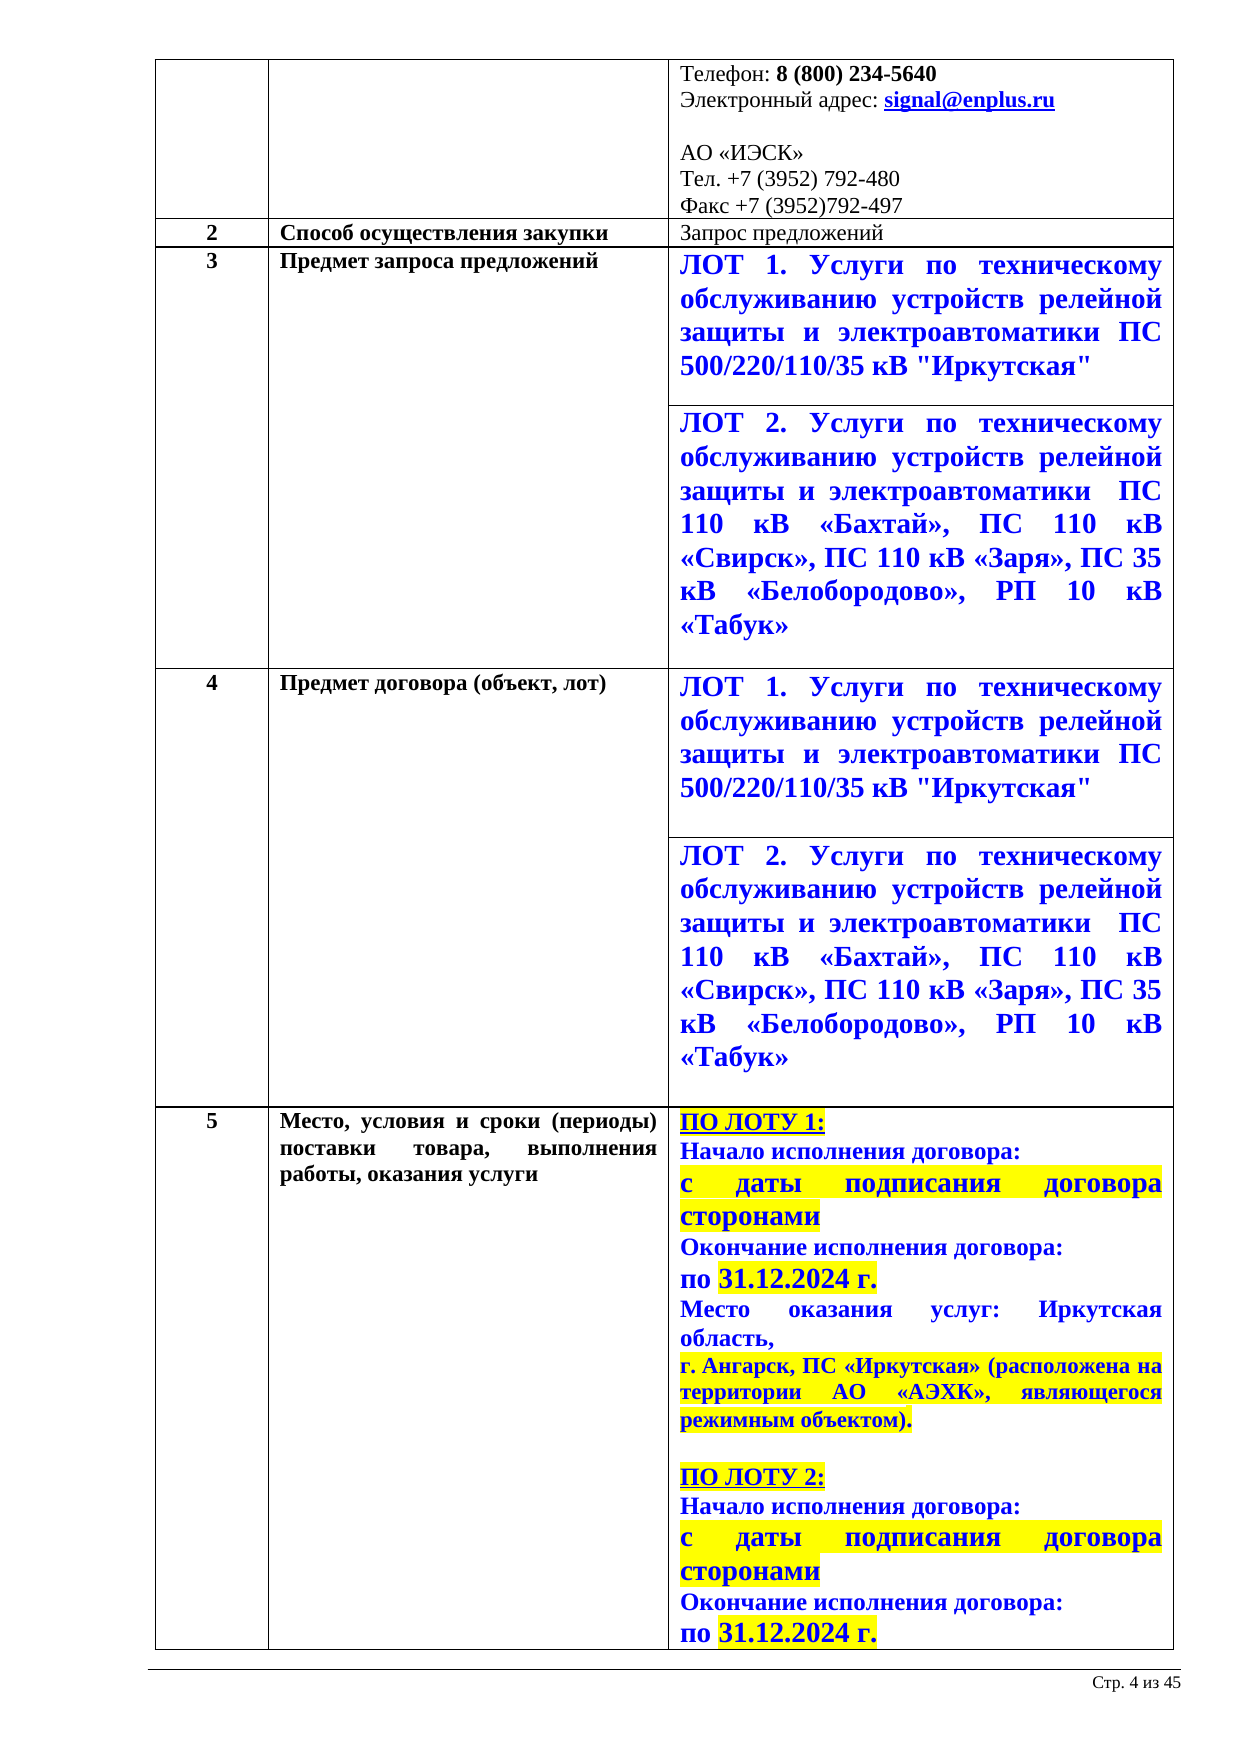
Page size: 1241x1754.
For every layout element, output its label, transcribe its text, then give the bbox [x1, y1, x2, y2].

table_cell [669, 60, 1173, 218]
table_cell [269, 1108, 668, 1649]
table_cell 4 [156, 669, 268, 1106]
table_cell ЛОТ 1. Услуги по техническому обслуживанию устройств релейной защиты и электроавтоматики ПС 500/220/110/35 кВ "Иркутская" [669, 669, 1173, 837]
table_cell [669, 1108, 1173, 1649]
table_cell ЛОТ 2. Услуги по техническому обслуживанию устройств релейной защиты и электроавтоматики ПС 110 кВ «Бахтай», ПС 110 кВ «Свирск», ПС 110 кВ «Заря», ПС 35 кВ «Белобородово», РП 10 кВ «Табук» [669, 406, 1173, 668]
table_cell ЛОТ 1. Услуги по техническому обслуживанию устройств релейной защиты и электроавтоматики ПС 500/220/110/35 кВ "Иркутская" [669, 248, 1173, 404]
table_cell 2 [156, 219, 268, 246]
table_cell 3 [156, 248, 268, 668]
table_cell 1 [156, 60, 268, 218]
table_cell Запрос предложений [669, 219, 1173, 246]
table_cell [269, 60, 668, 218]
table_cell Предмет запроса предложений [269, 248, 668, 668]
table_cell ЛОТ 2. Услуги по техническому обслуживанию устройств релейной защиты и электроавтоматики ПС 110 кВ «Бахтай», ПС 110 кВ «Свирск», ПС 110 кВ «Заря», ПС 35 кВ «Белобородово», РП 10 кВ «Табук» [669, 838, 1173, 1106]
table_cell Предмет договора (объект, лот) [269, 669, 668, 1106]
table_cell 5 [156, 1108, 268, 1649]
table_cell Способ осуществления закупки [269, 219, 668, 246]
